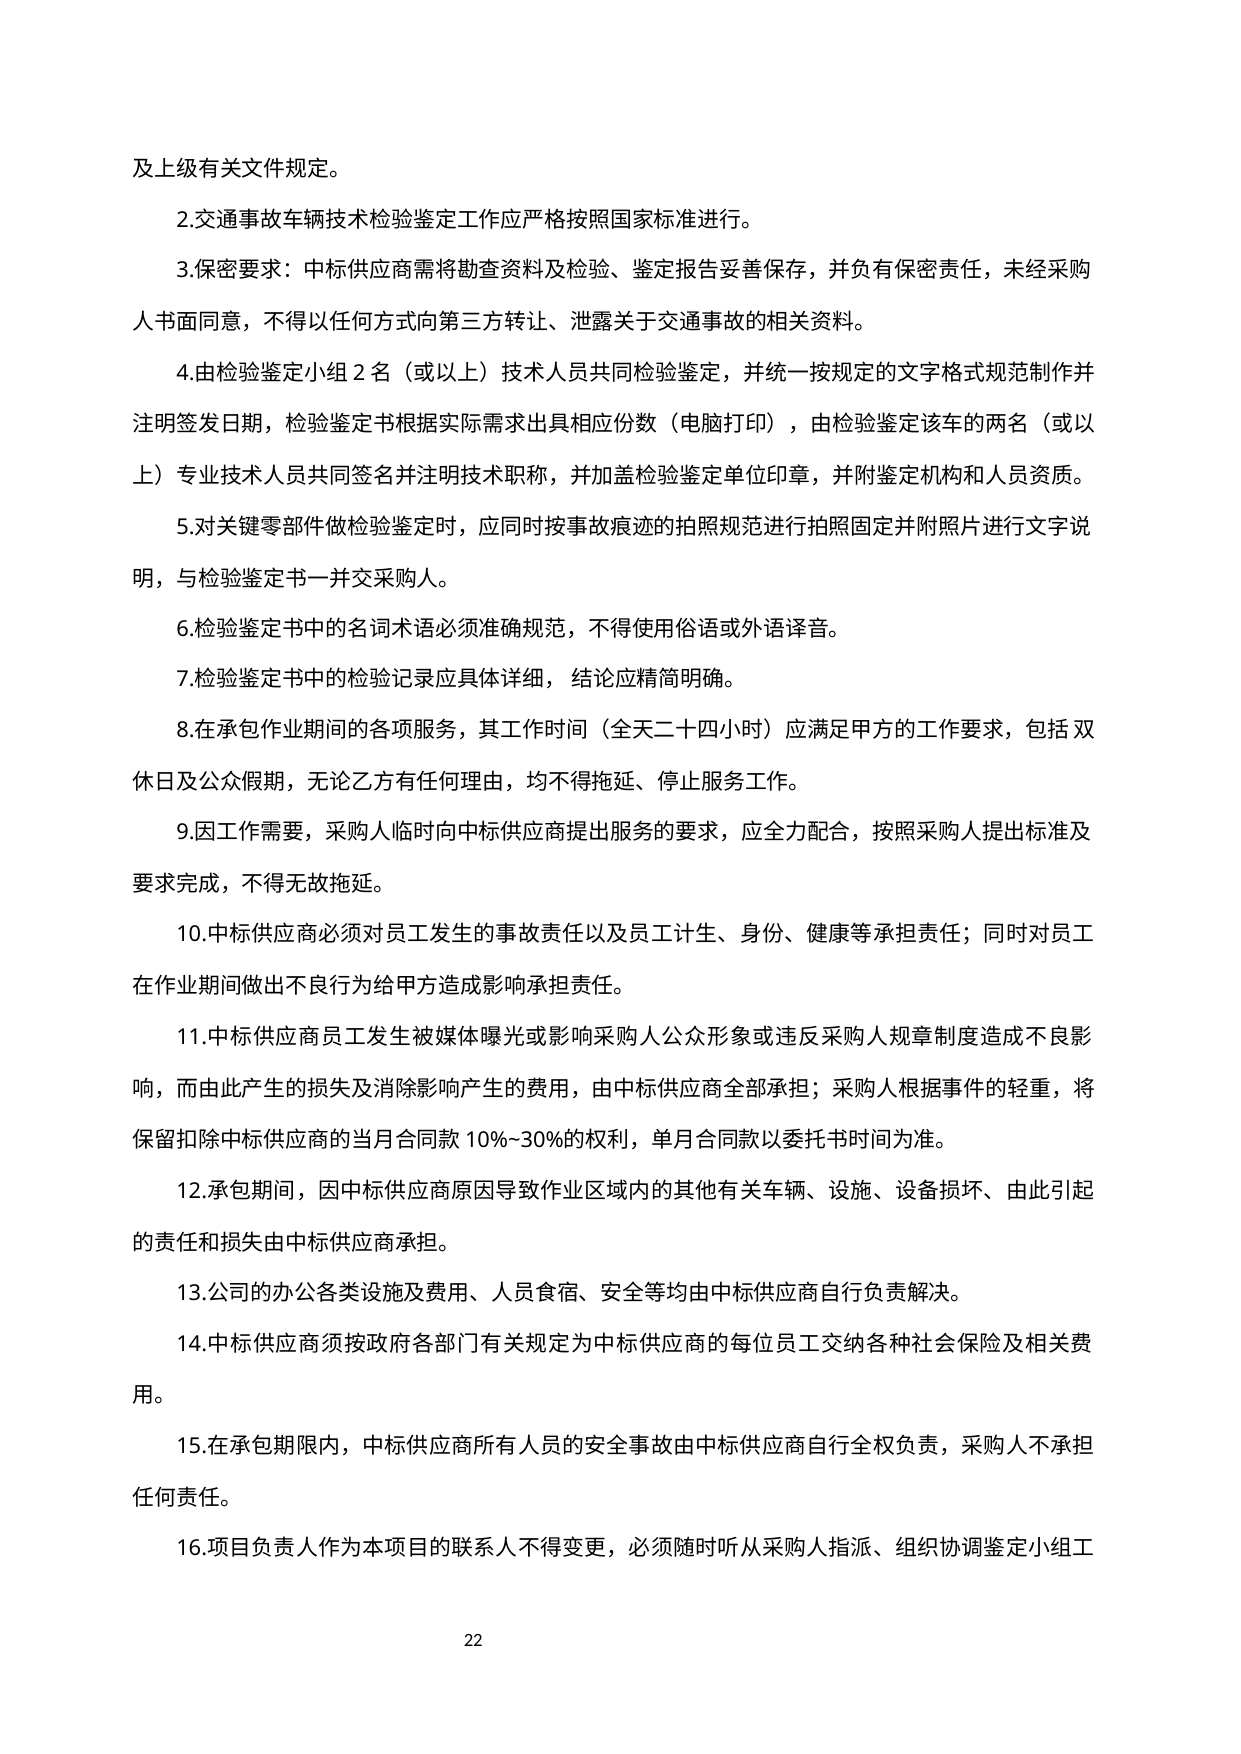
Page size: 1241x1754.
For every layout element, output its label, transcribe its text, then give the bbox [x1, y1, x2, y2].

text 13.公司的办公各类设施及费用、人员食宿、安全等均由中标供应商自行负责解决。 [132, 1274, 1095, 1308]
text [132, 1529, 1095, 1563]
text 7.检验鉴定书中的检验记录应具体详细， 结论应精简明确。 [132, 660, 1095, 694]
text 2.交通事故车辆技术检验鉴定工作应严格按照国家标准进行。 [132, 200, 1095, 235]
text 3.保密要求：中标供应商需将勘查资料及检验、鉴定报告妥善保存，并负有保密责任，未经采购人书面同意，不得以任何方式向第三方转让、泄露关于交通事故的相关资料。 [132, 251, 1095, 337]
text 12.承包期间，因中标供应商原因导致作业区域内的其他有关车辆、设施、设备损坏、由此引起的责任和损失由中标供应商承担。 [132, 1171, 1095, 1258]
text 14.中标供应商须按政府各部门有关规定为中标供应商的每位员工交纳各种社会保险及相关费用。 [132, 1324, 1095, 1411]
text 6.检验鉴定书中的名词术语必须准确规范，不得使用俗语或外语译音。 [132, 609, 1095, 644]
text 11.中标供应商员工发生被媒体曝光或影响采购人公众形象或违反采购人规章制度造成不良影响，而由此产生的损失及消除影响产生的费用，由中标供应商全部承担；采购人根据事件的轻重，将保留扣除中标供应商的当月合同款10%~30%的权利，单月合同款以委托书时间为准。 [132, 1017, 1095, 1156]
text 10.中标供应商必须对员工发生的事故责任以及员工计生、身份、健康等承担责任；同时对员工在作业期间做出不良行为给甲方造成影响承担责任。 [132, 915, 1095, 1001]
text 9.因工作需要，采购人临时向中标供应商提出服务的要求，应全力配合，按照采购人提出标准及要求完成，不得无故拖延。 [132, 813, 1095, 899]
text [132, 150, 1095, 184]
text 5.对关键零部件做检验鉴定时，应同时按事故痕迹的拍照规范进行拍照固定并附照片进行文字说明，与检验鉴定书一并交采购人。 [132, 507, 1095, 594]
text 4.由检验鉴定小组2名（或以上）技术人员共同检验鉴定，并统一按规定的文字格式规范制作并注明签发日期，检验鉴定书根据实际需求出具相应份数（电脑打印），由检验鉴定该车的两名（或以上）专业技术人员共同签名并注明技术职称，并加盖检验鉴定单位印章，并附鉴定机构和人员资质。 [132, 353, 1095, 491]
text 8.在承包作业期间的各项服务，其工作时间（全天二十四小时）应满足甲方的工作要求，包括双休日及公众假期，无论乙方有任何理由，均不得拖延、停止服务工作。 [132, 710, 1095, 797]
text 15.在承包期限内，中标供应商所有人员的安全事故由中标供应商自行全权负责，采购人不承担任何责任。 [132, 1426, 1095, 1513]
